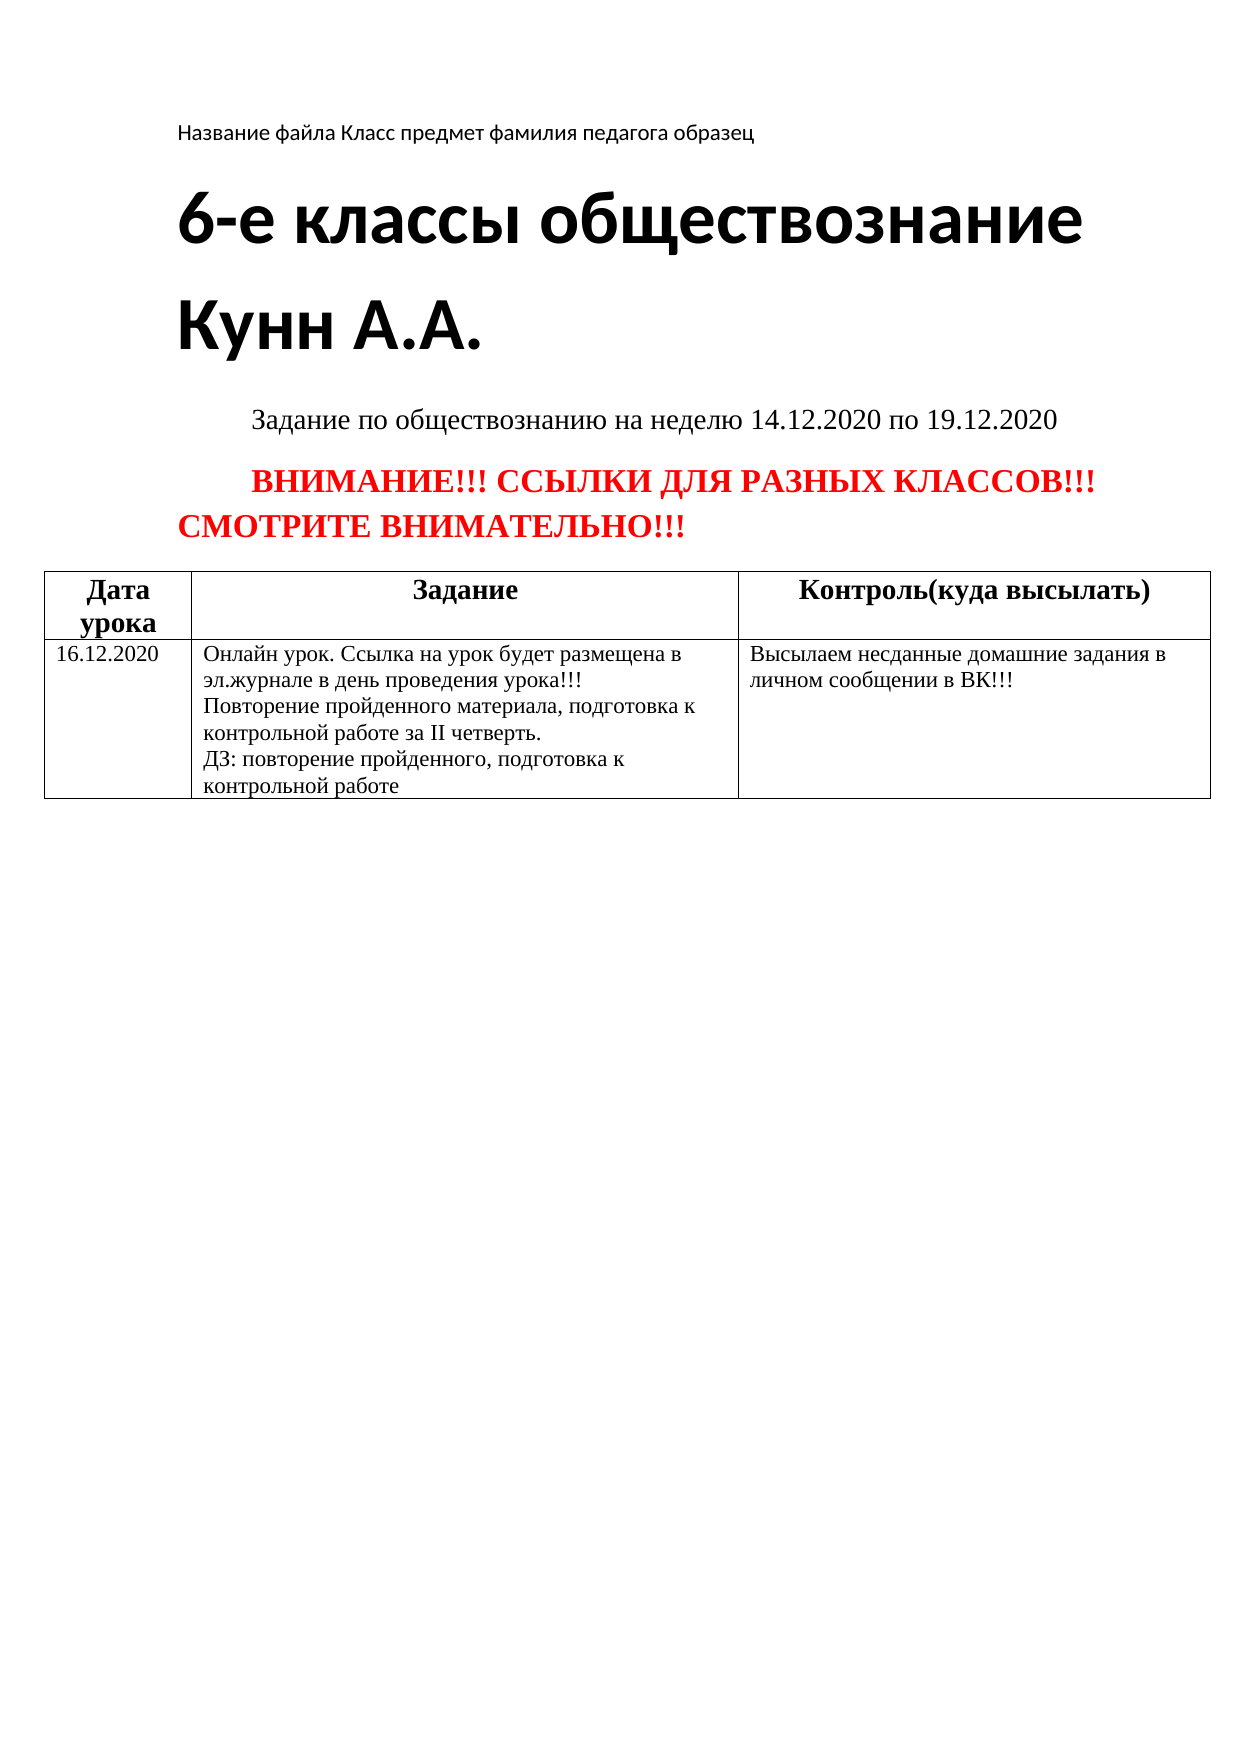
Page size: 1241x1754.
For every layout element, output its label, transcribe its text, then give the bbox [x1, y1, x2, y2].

table_header Дата урока [45, 572, 191, 639]
text ВНИМАНИЕ!!! ССЫЛКИ ДЛЯ РАЗНЫХ КЛАССОВ!!! СМОТРИТЕ ВНИМАТЕЛЬНО!!! [177, 462, 1152, 544]
table_header Задание [192, 572, 738, 639]
text 6-е классы обществознание Кунн А.А. [177, 171, 1152, 368]
text Задание по обществознанию на неделю 14.12.2020 по 19.12.2020 [177, 402, 1152, 436]
table_cell 16.12.2020 [45, 640, 191, 798]
table_cell Онлайн урок. Ссылка на урок будет размещена в эл.журнале в день проведения урока!!! Повторение пройденного материала, подготовка к контрольной работе за II четверть. ДЗ: повторение пройденного, подготовка к контрольной работе [192, 640, 738, 798]
table_cell Высылаем несданные домашние задания в личном сообщении в ВК!!! [739, 640, 1210, 798]
table_header Контроль(куда высылать) [739, 572, 1210, 639]
text Название файла Класс предмет фамилия педагога образец [177, 118, 1152, 146]
